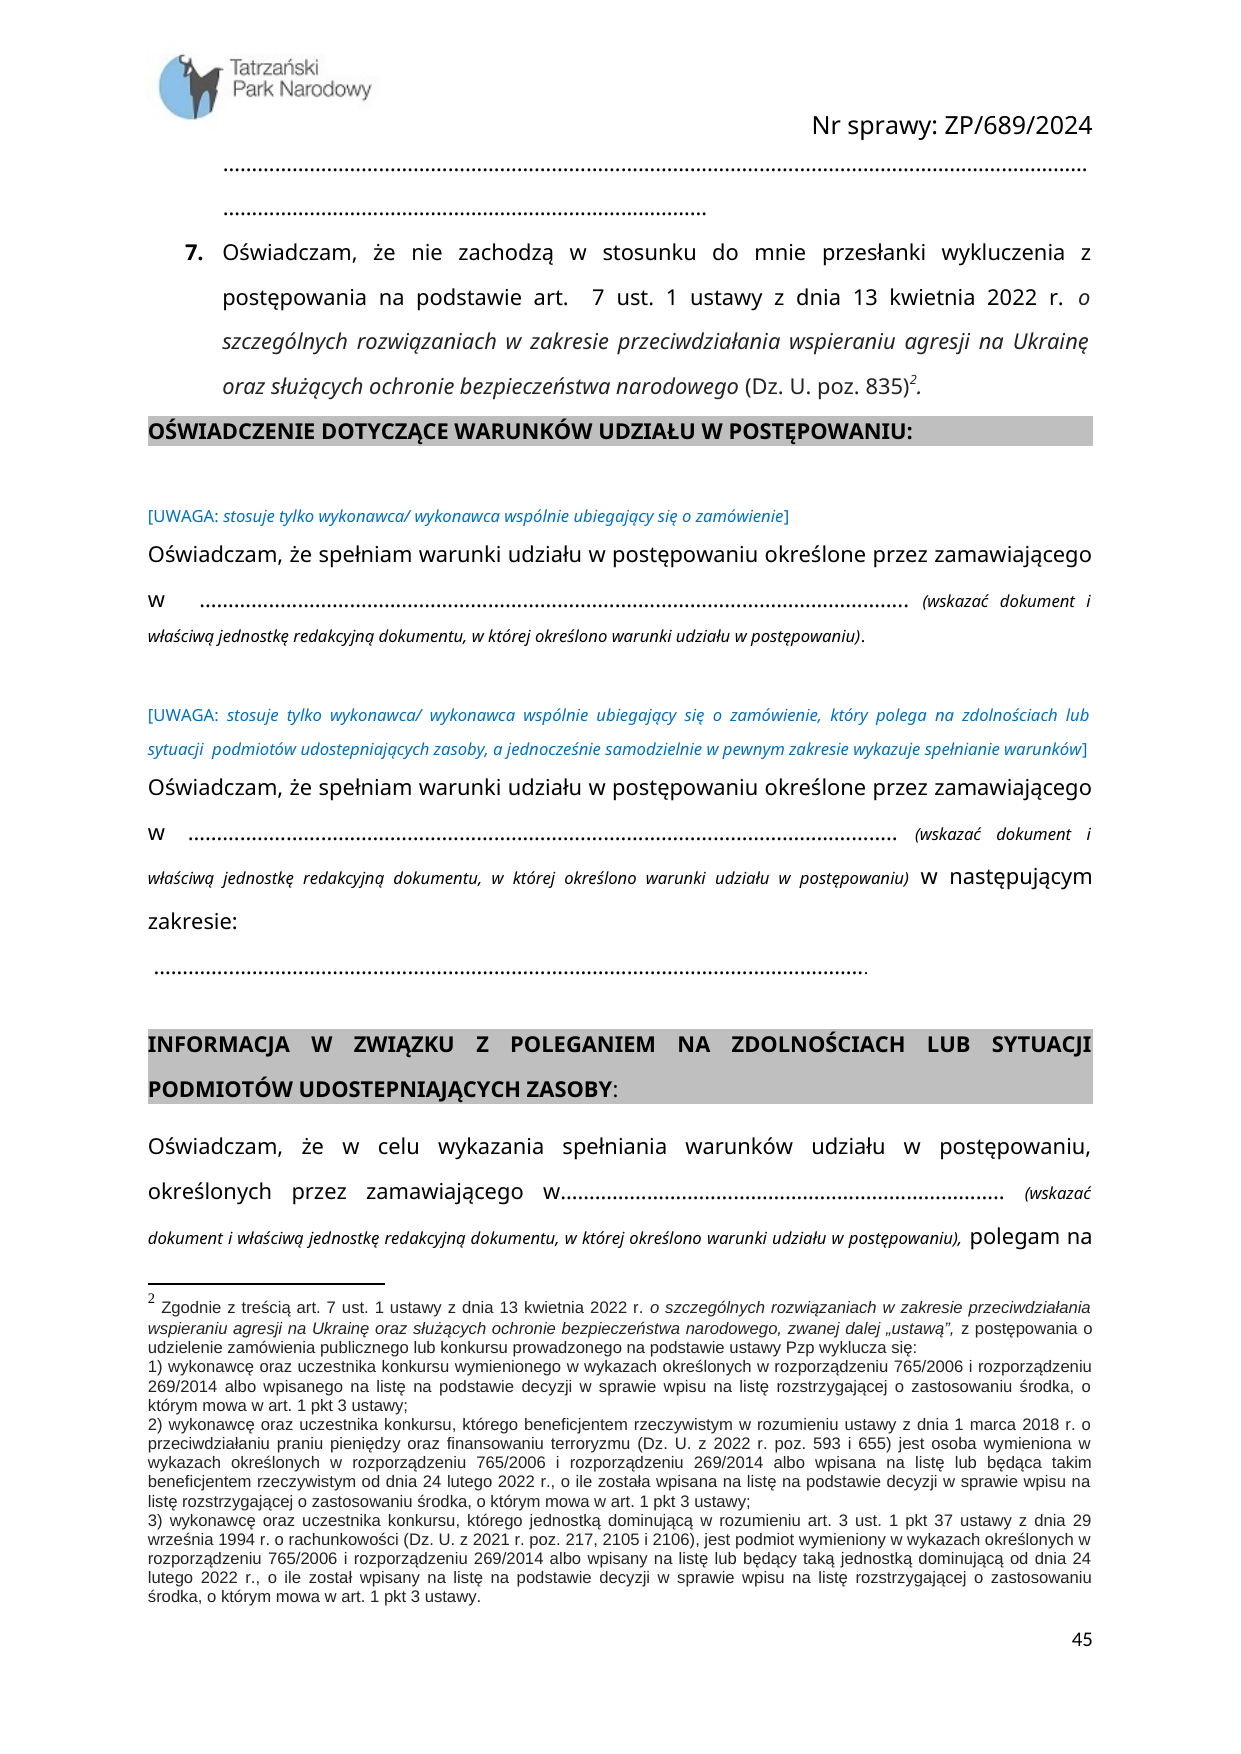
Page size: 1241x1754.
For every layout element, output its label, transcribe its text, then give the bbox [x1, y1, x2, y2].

text OŚWIADCZENIE DOTYCZĄCE WARUNKÓW UDZIAŁU W POSTĘPOWANIU: [148, 416, 1093, 446]
text [UWAGA: stosuje tylko wykonawca/ wykonawca wspólnie ubiegający się o zamówienie, który polega na zdolnościach lub sytuacji podmiotów udostepniających zasoby, a jednocześnie samodzielnie w pewnym zakresie wykazuje spełnianie warunków] [148, 704, 1093, 761]
text Oświadczam, że spełniam warunki udziału w postępowaniu określone przez zamawiającego w …………..…………………………………………………..………………………………………….. (wskazać dokument i właściwą jednostkę redakcyjną dokumentu, w której określono warunki udziału w postępowaniu). [148, 539, 1093, 648]
text INFORMACJA W ZWIĄZKU Z POLEGANIEM NA ZDOLNOŚCIACH LUB SYTUACJI PODMIOTÓW UDOSTEPNIAJĄCYCH ZASOBY: [148, 1029, 1093, 1104]
text [UWAGA: stosuje tylko wykonawca/ wykonawca wspólnie ubiegający się o zamówienie] [148, 505, 1093, 528]
list Oświadczam, że nie zachodzą w stosunku do mnie przesłanki wykluczenia z postępowania na podstawie art. 7 ust. 1 ustawy z dnia 13 kwietnia 2022 r. o szczególnych rozwiązaniach w zakresie przeciwdziałania wspieraniu agresji na Ukrainę oraz służących ochronie bezpieczeństwa narodowego (Dz. U. poz. 835). [185, 237, 1093, 401]
text …………..…………………………………………………..…………………………………………... [148, 951, 1093, 980]
text Oświadczam, że spełniam warunki udziału w postępowaniu określone przez zamawiającego w …………..…………………………………………………..………………………………………….. (wskazać dokument i właściwą jednostkę redakcyjną dokumentu, w której określono warunki udziału w postępowaniu) w następującym zakresie: [148, 772, 1093, 936]
picture [125, 9, 408, 146]
